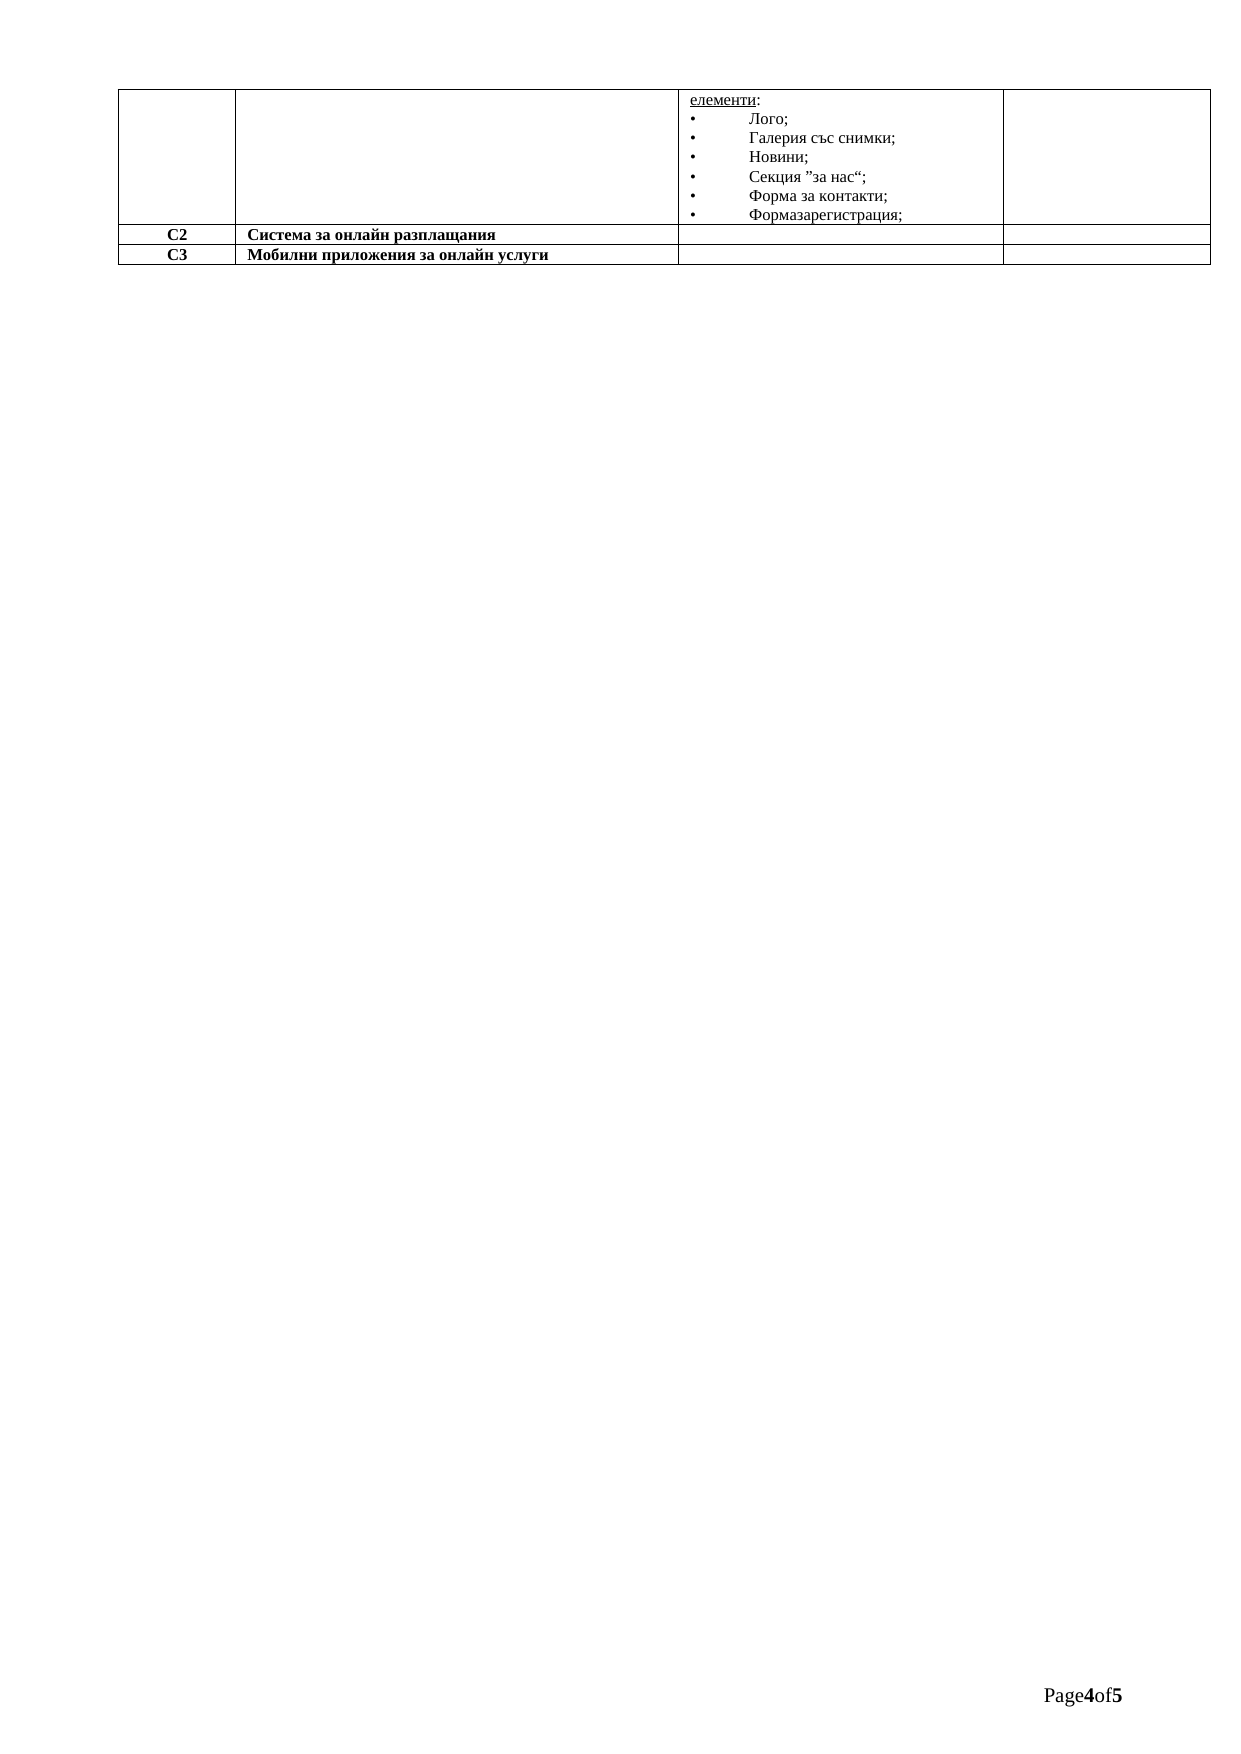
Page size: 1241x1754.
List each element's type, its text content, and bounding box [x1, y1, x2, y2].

table_cell [1004, 225, 1210, 244]
table_cell [1004, 245, 1210, 264]
table_cell С1 [119, 90, 235, 224]
table_cell Мобилни приложения за онлайн услуги [236, 245, 678, 264]
table_cell С2 [119, 225, 235, 244]
table_cell С3 [119, 245, 235, 264]
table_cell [679, 90, 1003, 224]
table_cell [679, 225, 1003, 244]
table_cell Система за онлайн разплащания [236, 225, 678, 244]
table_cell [236, 90, 678, 224]
table_cell [1004, 90, 1210, 224]
table_cell [679, 245, 1003, 264]
